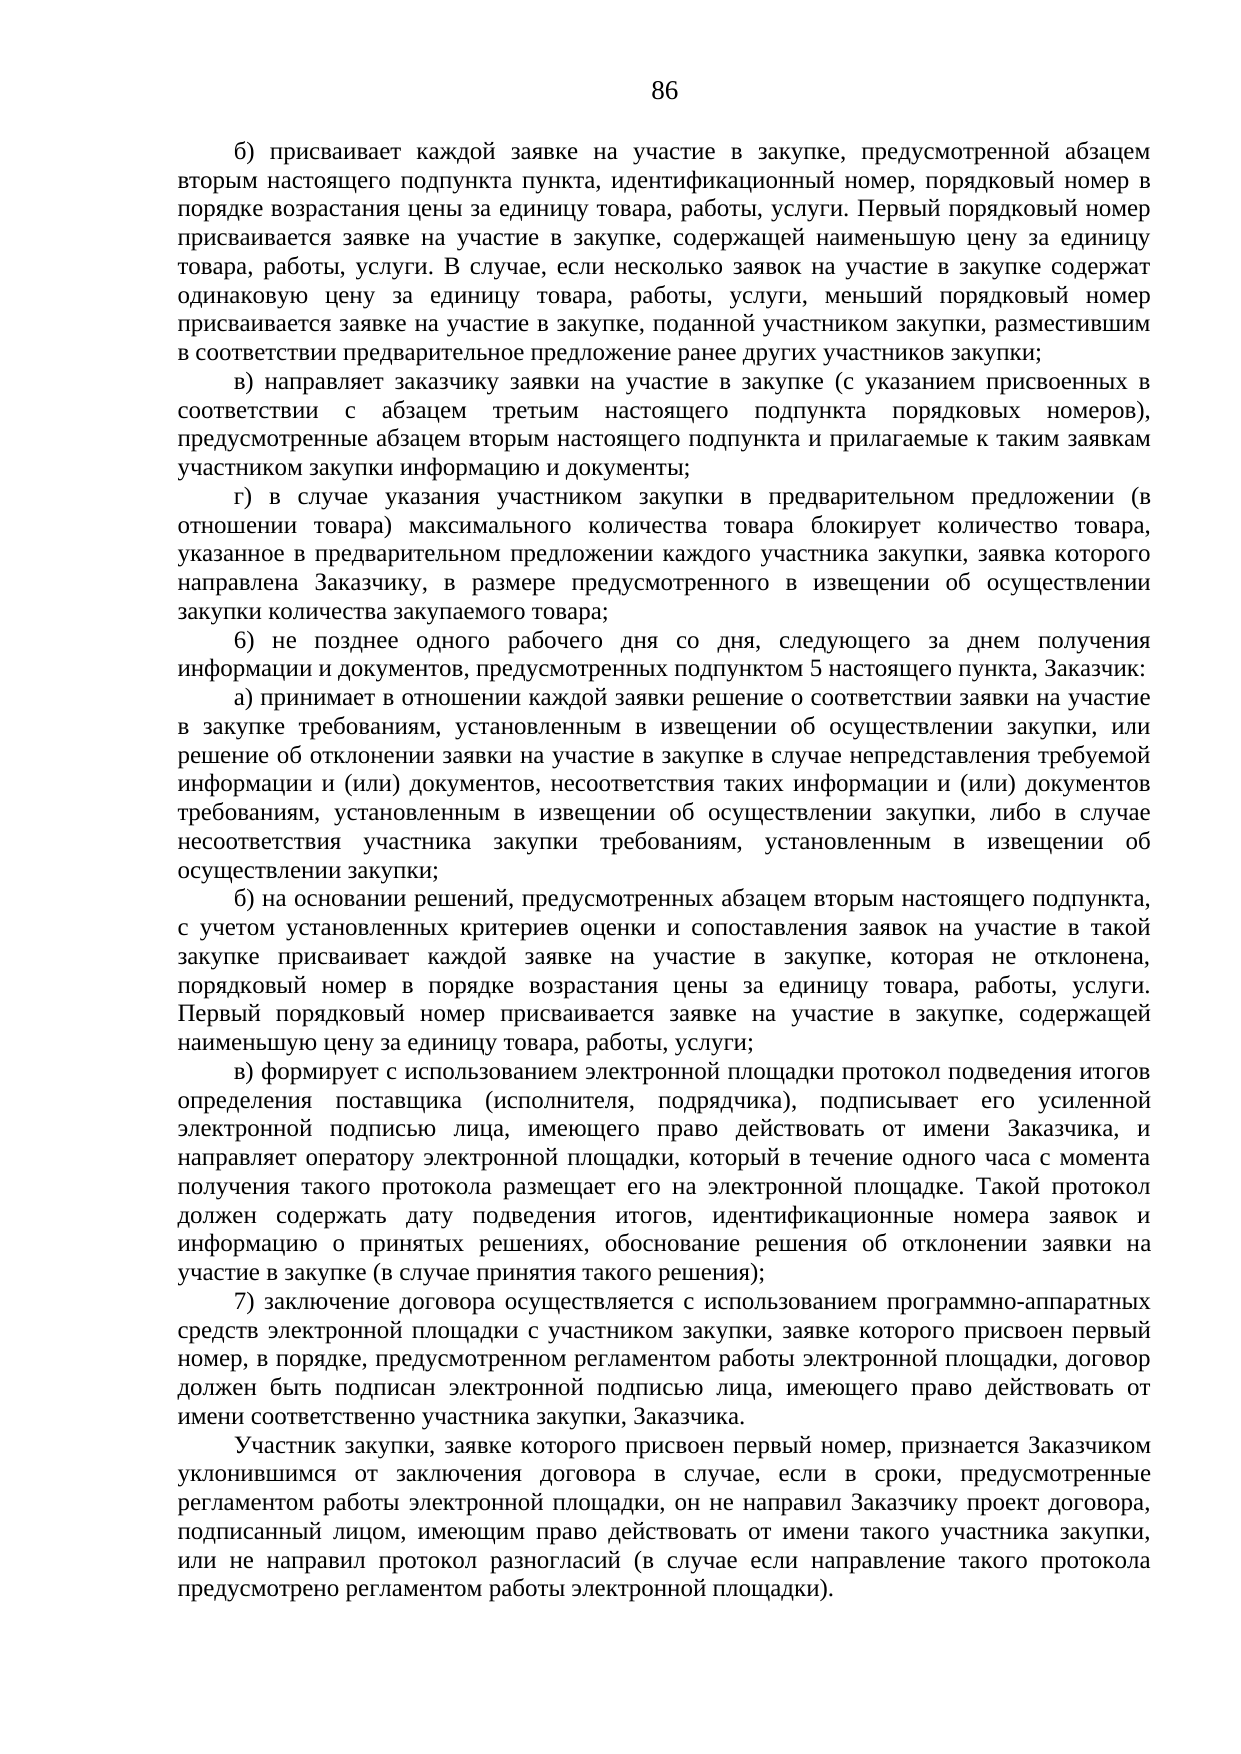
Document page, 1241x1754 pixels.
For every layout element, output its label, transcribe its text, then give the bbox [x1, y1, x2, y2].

text Участник закупки, заявке которого присвоен первый номер, признается Заказчиком уклонившимся от заключения договора в случае, если в сроки, предусмотренные регламентом работы электронной площадки, он не направил Заказчику проект договора, подписанный лицом, имеющим право действовать от имени такого участника закупки, или не направил протокол разногласий (в случае если направление такого протокола предусмотрено регламентом работы электронной площадки). [177, 1430, 1152, 1602]
text 6) не позднее одного рабочего дня со дня, следующего за днем получения информации и документов, предусмотренных подпунктом 5 настоящего пункта, Заказчик: [177, 625, 1152, 682]
text в) направляет заказчику заявки на участие в закупке (с указанием присвоенных в соответствии с абзацем третьим настоящего подпункта порядковых номеров), предусмотренные абзацем вторым настоящего подпункта и прилагаемые к таким заявкам участником закупки информацию и документы; [177, 366, 1152, 481]
text 7) заключение договора осуществляется с использованием программно-аппаратных средств электронной площадки с участником закупки, заявке которого присвоен первый номер, в порядке, предусмотренном регламентом работы электронной площадки, договор должен быть подписан электронной подписью лица, имеющего право действовать от имени соответственно участника закупки, Заказчика. [177, 1286, 1152, 1430]
text в) формирует с использованием электронной площадки протокол подведения итогов определения поставщика (исполнителя, подрядчика), подписывает его усиленной электронной подписью лица, имеющего право действовать от имени Заказчика, и направляет оператору электронной площадки, который в течение одного часа с момента получения такого протокола размещает его на электронной площадке. Такой протокол должен содержать дату подведения итогов, идентификационные номера заявок и информацию о принятых решениях, обоснование решения об отклонении заявки на участие в закупке (в случае принятия такого решения); [177, 1056, 1152, 1286]
text а) принимает в отношении каждой заявки решение о соответствии заявки на участие в закупке требованиям, установленным в извещении об осуществлении закупки, или решение об отклонении заявки на участие в закупке в случае непредставления требуемой информации и (или) документов, несоответствия таких информации и (или) документов требованиям, установленным в извещении об осуществлении закупки, либо в случае несоответствия участника закупки требованиям, установленным в извещении об осуществлении закупки; [177, 682, 1152, 883]
text б) на основании решений, предусмотренных абзацем вторым настоящего подпункта, с учетом установленных критериев оценки и сопоставления заявок на участие в такой закупке присваивает каждой заявке на участие в закупке, которая не отклонена, порядковый номер в порядке возрастания цены за единицу товара, работы, услуги. Первый порядковый номер присваивается заявке на участие в закупке, содержащей наименьшую цену за единицу товара, работы, услуги; [177, 883, 1152, 1056]
text г) в случае указания участником закупки в предварительном предложении (в отношении товара) максимального количества товара блокирует количество товара, указанное в предварительном предложении каждого участника закупки, заявка которого направлена Заказчику, в размере предусмотренного в извещении об осуществлении закупки количества закупаемого товара; [177, 481, 1152, 625]
text б) присваивает каждой заявке на участие в закупке, предусмотренной абзацем вторым настоящего подпункта пункта, идентификационный номер, порядковый номер в порядке возрастания цены за единицу товара, работы, услуги. Первый порядковый номер присваивается заявке на участие в закупке, содержащей наименьшую цену за единицу товара, работы, услуги. В случае, если несколько заявок на участие в закупке содержат одинаковую цену за единицу товара, работы, услуги, меньший порядковый номер присваивается заявке на участие в закупке, поданной участником закупки, разместившим в соответствии предварительное предложение ранее других участников закупки; [177, 136, 1152, 366]
